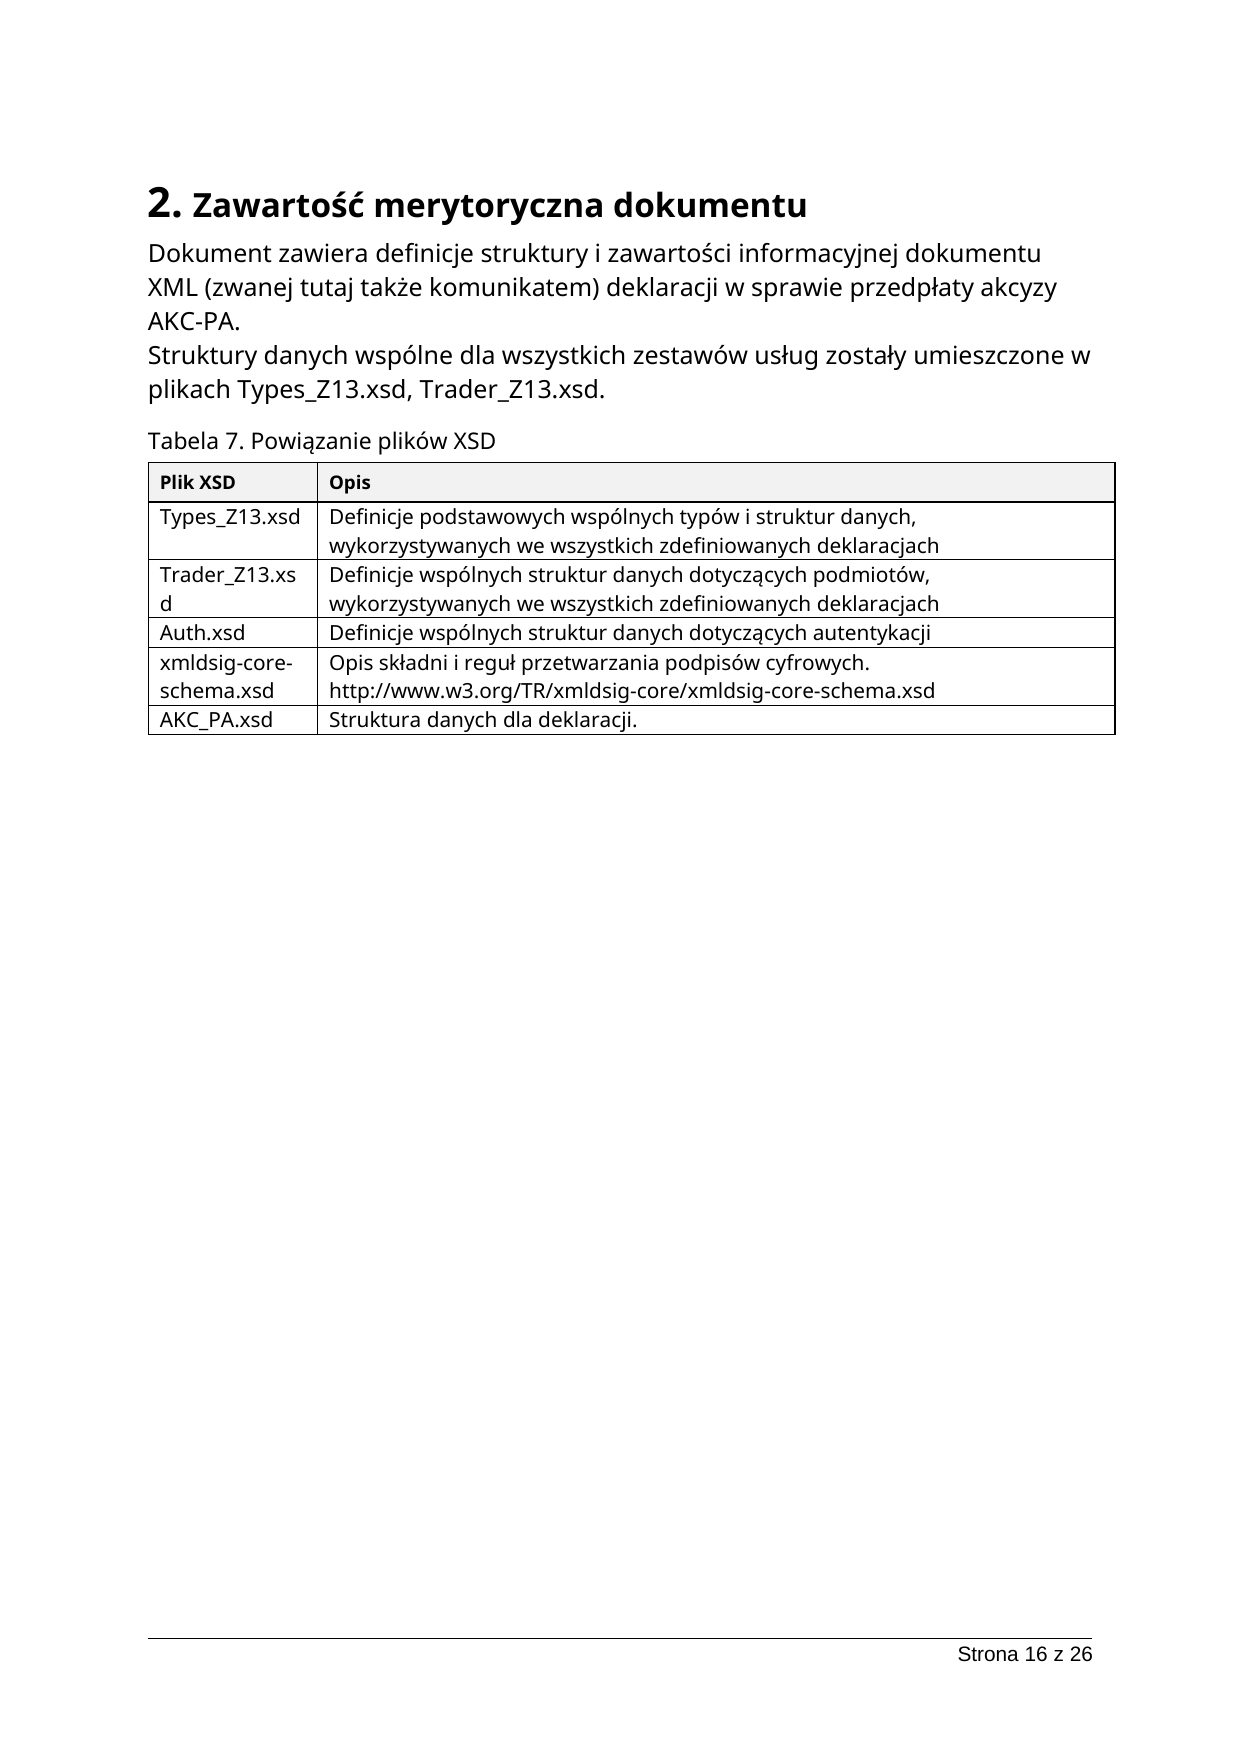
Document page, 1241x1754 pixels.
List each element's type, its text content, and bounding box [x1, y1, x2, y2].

table_cell Types_Z13.xsd [149, 503, 317, 559]
table_header Opis [318, 463, 1114, 501]
table_cell xmldsig-core-schema.xsd [149, 648, 317, 704]
table_cell Trader_Z13.xsd [149, 560, 317, 617]
table_cell Auth.xsd [149, 618, 317, 647]
table_cell Definicje wspólnych struktur danych dotyczących autentykacji [318, 618, 1114, 647]
table_cell Definicje wspólnych struktur danych dotyczących podmiotów, wykorzystywanych we wszystkich zdefiniowanych deklaracjach [318, 560, 1114, 617]
text Dokument zawiera definicje struktury i zawartości informacyjnej dokumentu XML (zwanej tutaj także komunikatem) deklaracji w sprawie przedpłaty akcyzy AKC-PA. [148, 236, 1092, 338]
table_cell Opis składni i reguł przetwarzania podpisów cyfrowych. http://www.w3.org/TR/xmldsig-core/xmldsig-core-schema.xsd [318, 648, 1114, 704]
table_cell Struktura danych dla deklaracji. [318, 706, 1114, 734]
text Tabela 7. Powiązanie plików XSD [148, 425, 1092, 456]
table_cell Definicje podstawowych wspólnych typów i struktur danych, wykorzystywanych we wszystkich zdefiniowanych deklaracjach [318, 503, 1114, 559]
table_header Plik XSD [149, 463, 317, 501]
table_cell AKC_PA.xsd [149, 706, 317, 734]
subtitle Zawartość merytoryczna dokumentu [148, 173, 1092, 229]
text Struktury danych wspólne dla wszystkich zestawów usług zostały umieszczone w plikach Types_Z13.xsd, Trader_Z13.xsd. [148, 338, 1092, 406]
